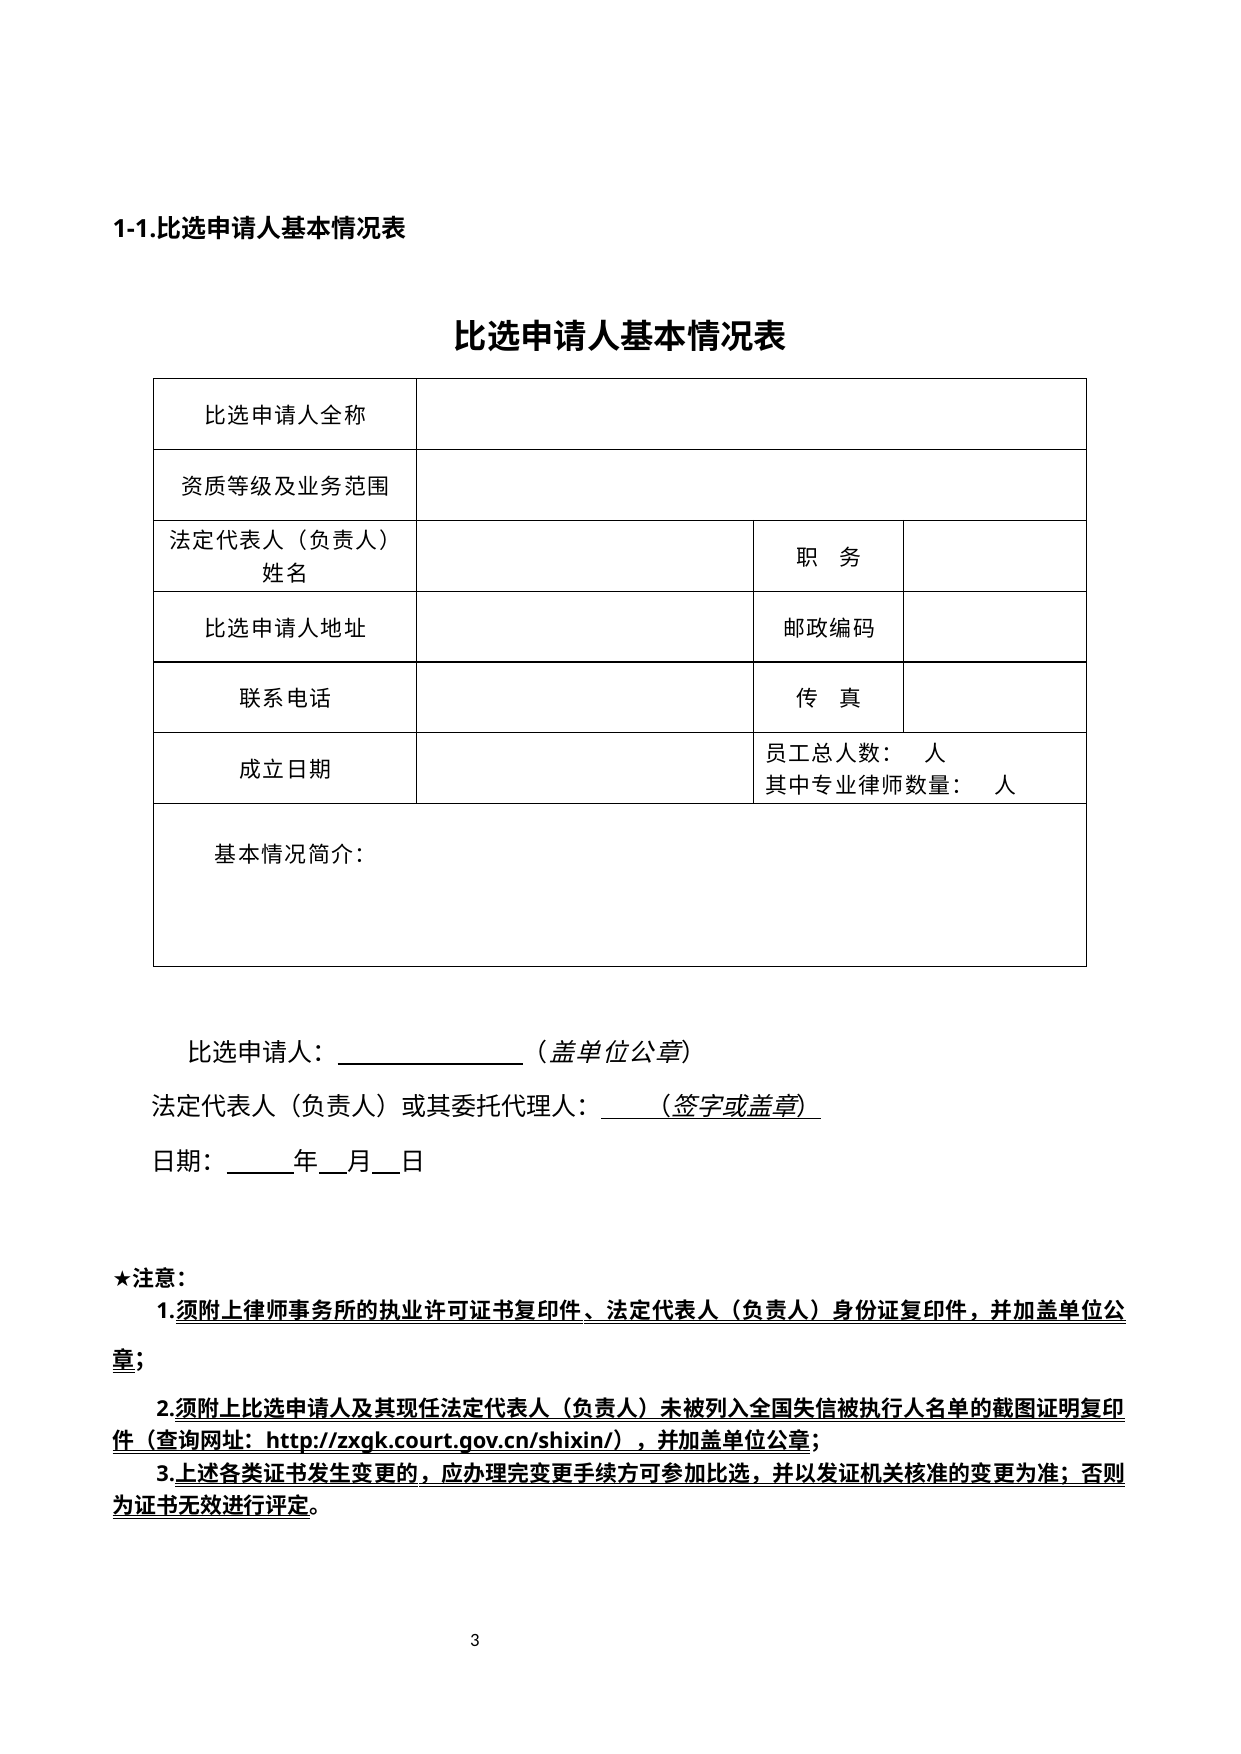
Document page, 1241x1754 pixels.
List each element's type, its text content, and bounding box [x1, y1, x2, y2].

text 2.须附上比选申请人及其现任法定代表人（负责人）未被列入全国失信被执行人名单的截图证明复印件（查询网址：http://zxgk.court.gov.cn/shixin/），并加盖单位公章； [112, 1390, 1128, 1455]
table_cell 基本情况简介： [154, 804, 1086, 966]
table_cell 资质等级及业务范围 [154, 450, 416, 520]
text 日期： 年 月 日 [112, 1141, 1128, 1177]
table_cell [904, 663, 1086, 732]
table_cell 职 务 [754, 521, 903, 591]
text 1-1.比选申请人基本情况表 [112, 194, 1128, 259]
table_cell 员工总人数： 人 其中专业律师数量： 人 [754, 733, 1086, 803]
table_cell [904, 592, 1086, 661]
table_cell [417, 450, 1086, 520]
table_cell [417, 521, 753, 591]
table_header 比选申请人全称 [154, 379, 416, 449]
text ★注意： [112, 1260, 1128, 1293]
text 比选申请人： （盖单位公章） [112, 1032, 1128, 1068]
table_cell 成立日期 [154, 733, 416, 803]
table_cell 邮政编码 [754, 592, 903, 661]
table_cell [417, 663, 753, 732]
table_header [417, 379, 1086, 449]
table_cell [904, 521, 1086, 591]
table_cell [417, 733, 753, 803]
table_cell 联系电话 [154, 663, 416, 732]
text 3.上述各类证书发生变更的，应办理完变更手续方可参加比选，并以发证机关核准的变更为准；否则为证书无效进行评定。 [112, 1455, 1128, 1520]
text 比选申请人基本情况表 [112, 301, 1128, 366]
table_cell 传 真 [754, 663, 903, 732]
text 1.须附上律师事务所的执业许可证书复印件、法定代表人（负责人）身份证复印件，并加盖单位公章； [112, 1293, 1128, 1390]
text 法定代表人（负责人）或其委托代理人： （签字或盖章） [112, 1087, 1128, 1123]
table_cell [417, 592, 753, 661]
table_cell 比选申请人地址 [154, 592, 416, 661]
table_cell 法定代表人（负责人）姓名 [154, 521, 416, 591]
